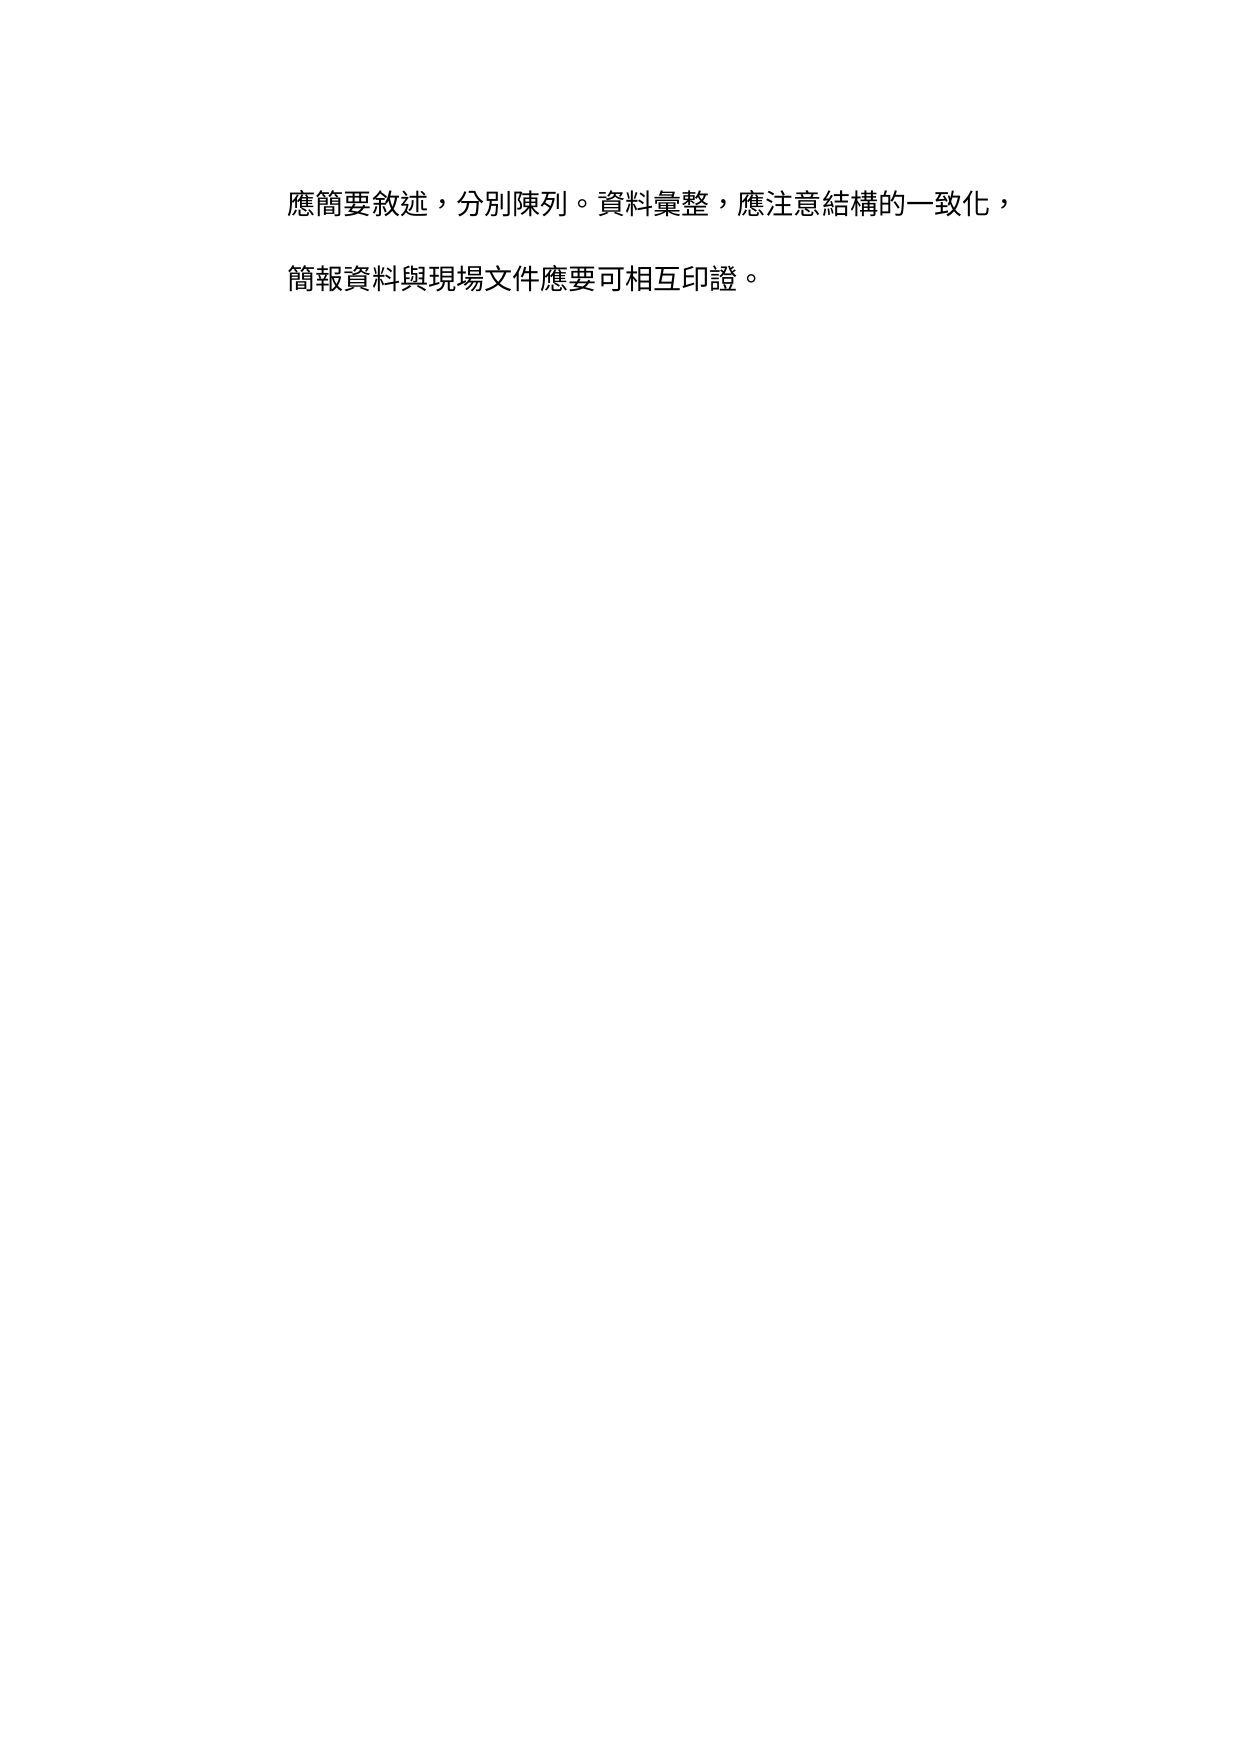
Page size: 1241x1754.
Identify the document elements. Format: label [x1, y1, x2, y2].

text [262, 164, 1028, 314]
